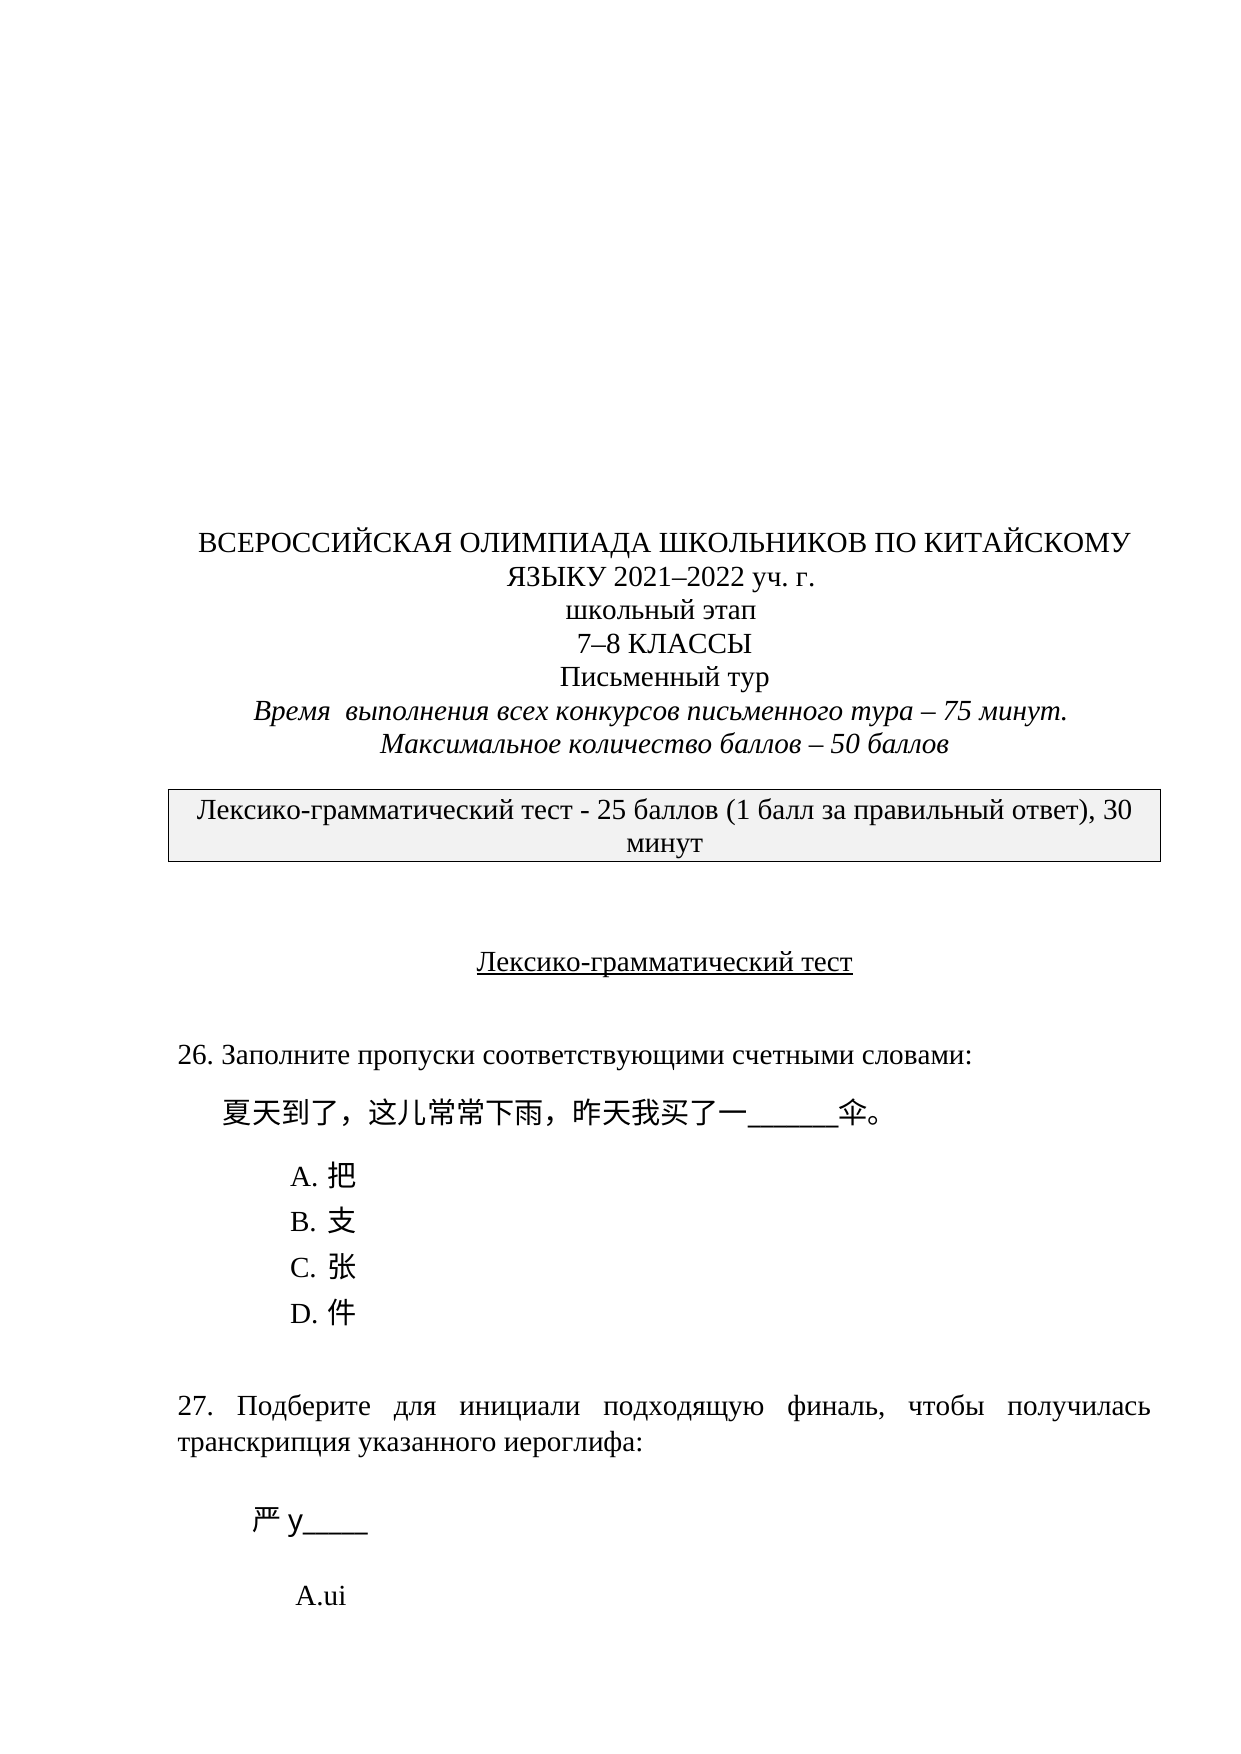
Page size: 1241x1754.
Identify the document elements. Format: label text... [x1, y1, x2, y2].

text A.ui [295, 1578, 1152, 1612]
text школьный этап [177, 592, 1152, 626]
text ВСЕРОССИЙСКАЯ ОЛИМПИАДА ШКОЛЬНИКОВ ПО КИТАЙСКОМУ ЯЗЫКУ 2021–2022 уч. г. [177, 525, 1152, 592]
text Максимальное количество баллов – 50 баллов [177, 727, 1152, 760]
text 7–8 КЛАССЫ [177, 626, 1152, 659]
text 26. Заполните пропуски соответствующими счетными словами: [177, 1037, 1152, 1071]
text Лексико-грамматический тест - 25 баллов (1 балл за правильный ответ), 30 минут [169, 790, 1160, 861]
text Время выполнения всех конкурсов письменного тура – 75 минут. [177, 693, 1152, 727]
text 27. Подберите для инициали подходящую финаль, чтобы получилась транскрипция указанного иероглифа: [177, 1388, 1152, 1458]
text Лексико-грамматический тест [177, 944, 1152, 978]
text Письменный тур [177, 659, 1152, 693]
